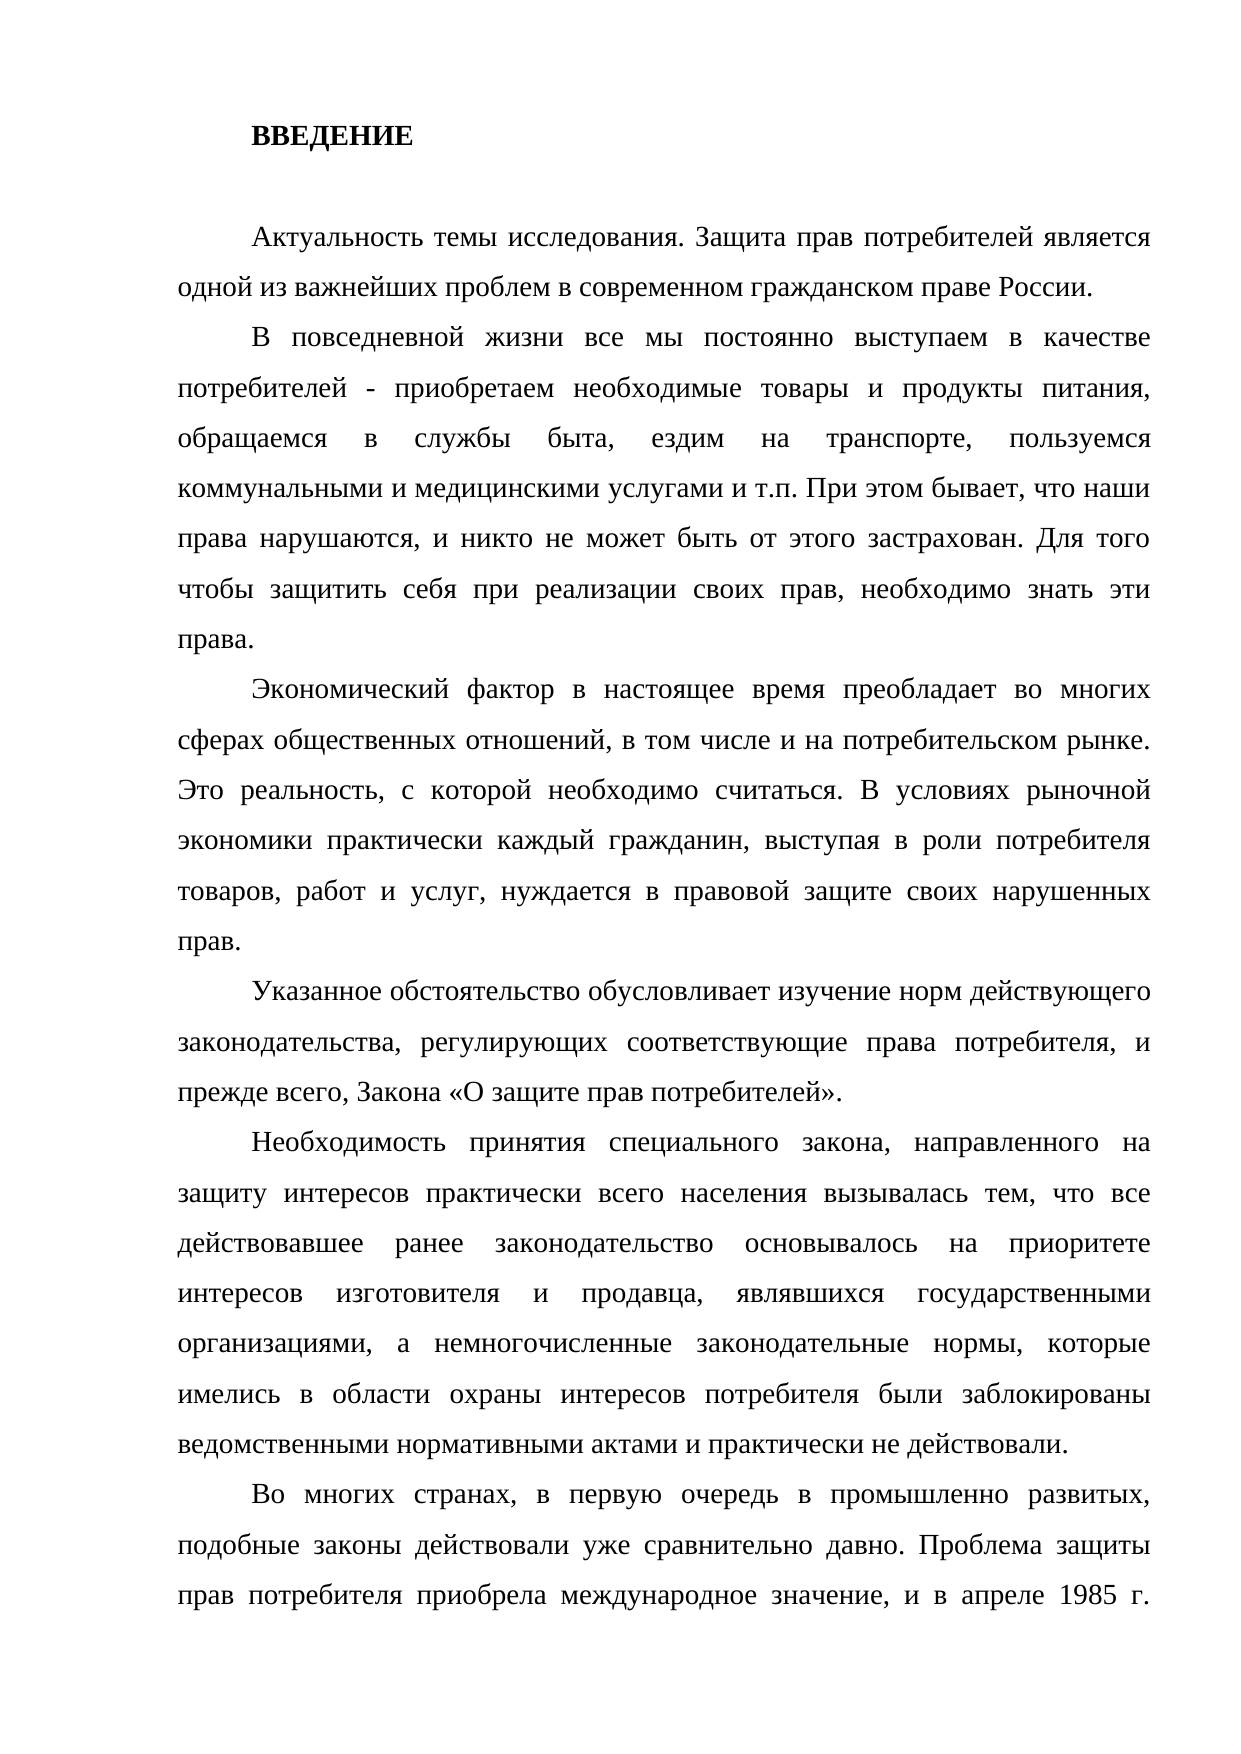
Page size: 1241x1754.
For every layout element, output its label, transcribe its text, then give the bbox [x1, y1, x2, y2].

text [177, 1477, 1152, 1611]
text Актуальность темы исследования. Защита прав потребителей является одной из важнейших проблем в современном гражданском праве России. [177, 219, 1152, 303]
text Указанное обстоятельство обусловливает изучение норм действующего законодательства, регулирующих соответствующие права потребителя, и прежде всего, Закона «О защите прав потребителей». [177, 973, 1152, 1108]
text ВВЕДЕНИЕ [177, 118, 1152, 152]
text В повседневной жизни все мы постоянно выступаем в качестве потребителей - приобретаем необходимые товары и продукты питания, обращаемся в службы быта, ездим на транспорте, пользуемся коммунальными и медицинскими услугами и т.п. При этом бывает, что наши права нарушаются, и никто не может быть от этого застрахован. Для того чтобы защитить себя при реализации своих прав, необходимо знать эти права. [177, 319, 1152, 655]
text Необходимость принятия специального закона, направленного на защиту интересов практически всего населения вызывалась тем, что все действовавшее ранее законодательство основывалось на приоритете интересов изготовителя и продавца, являвшихся государственными организациями, а немногочисленные законодательные нормы, которые имелись в области охраны интересов потребителя были заблокированы ведомственными нормативными актами и практически не действовали. [177, 1124, 1152, 1460]
text Экономический фактор в настоящее время преобладает во многих сферах общественных отношений, в том числе и на потребительском рынке. Это реальность, с которой необходимо считаться. В условиях рыночной экономики практически каждый гражданин, выступая в роли потребителя товаров, работ и услуг, нуждается в правовой защите своих нарушенных прав. [177, 672, 1152, 957]
